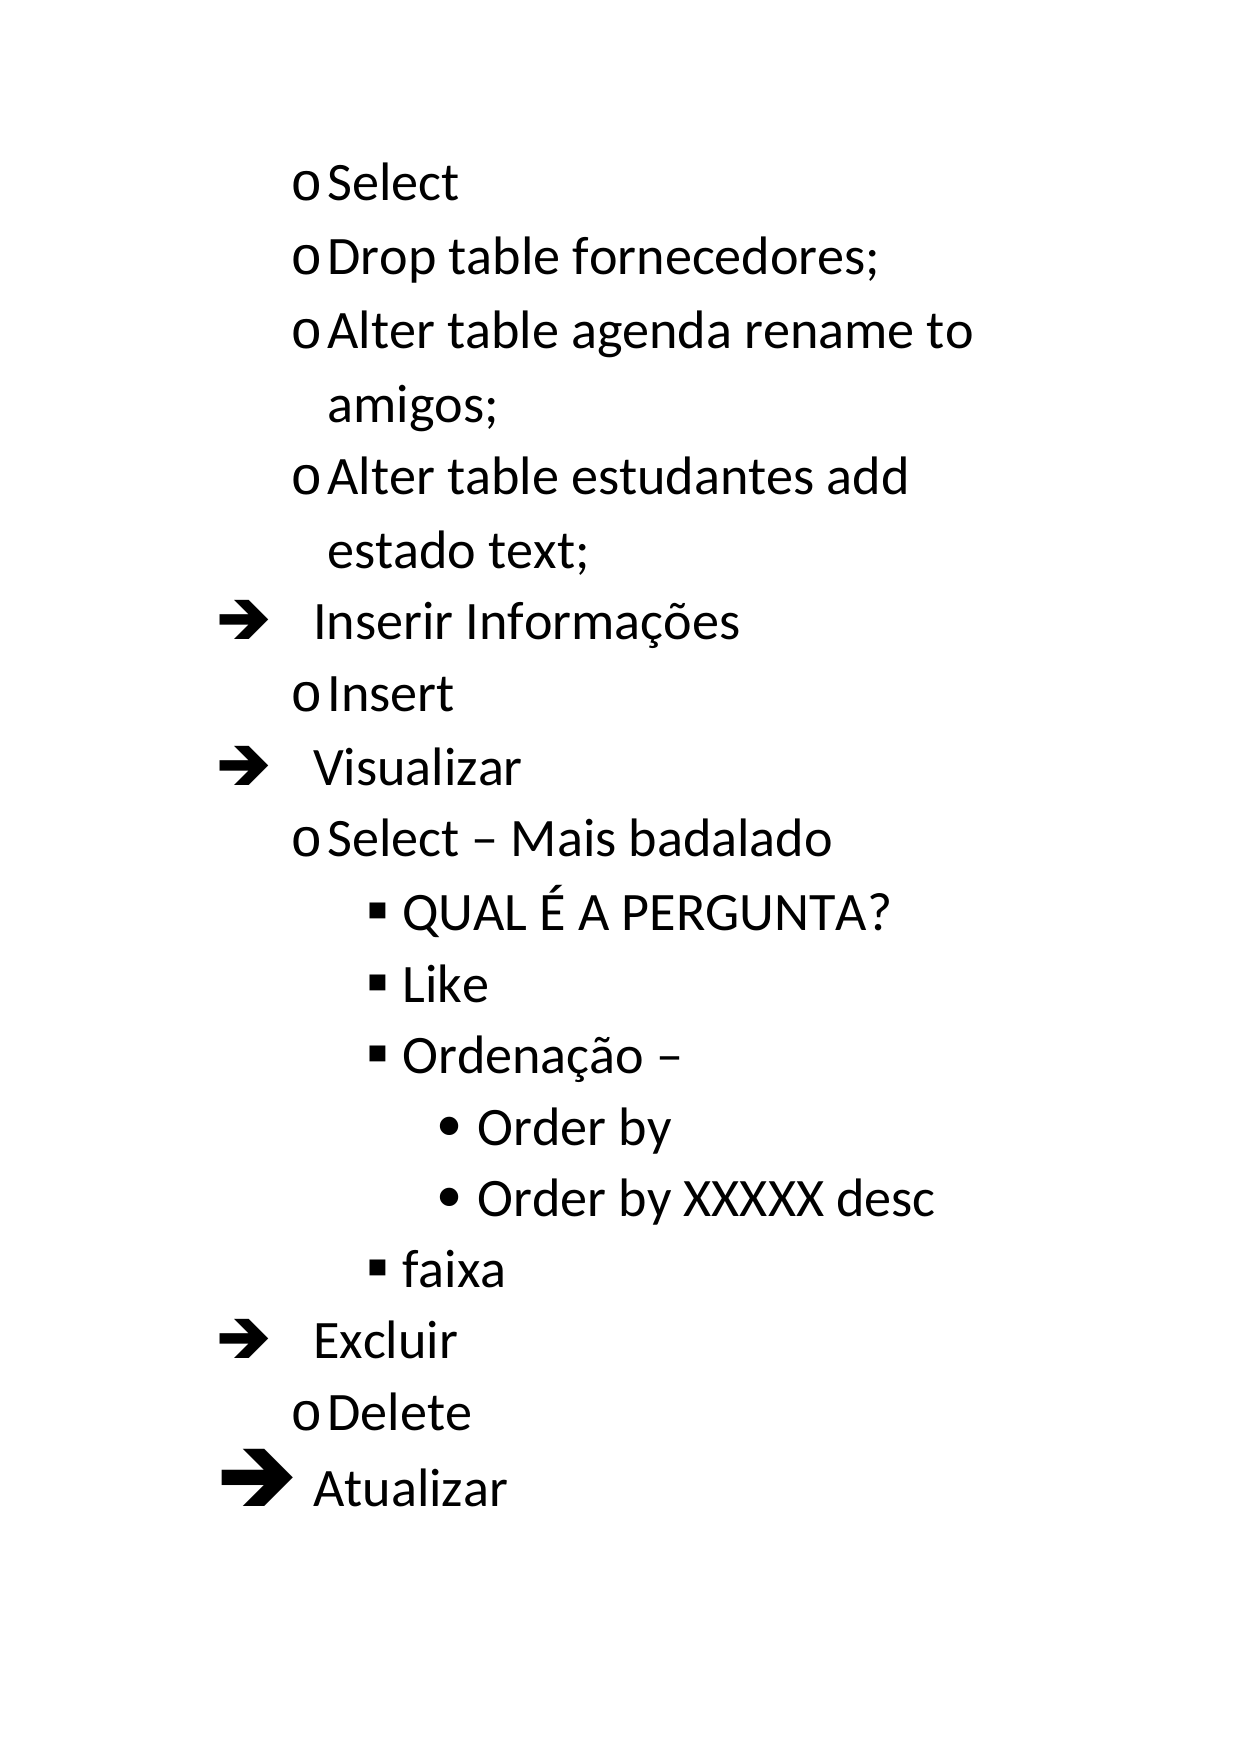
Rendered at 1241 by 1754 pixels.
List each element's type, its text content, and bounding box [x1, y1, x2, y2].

list Select [290, 148, 1063, 216]
list Alter table agenda rename to amigos; [290, 296, 1063, 436]
list Alter table estudantes add estado text; [290, 442, 1063, 582]
list Atualizar [215, 1452, 1063, 1524]
list Drop table fornecedores; [290, 222, 1063, 291]
list Select – Mais badalado [290, 804, 1063, 873]
list Like [365, 949, 1063, 1016]
list Visualizar [215, 733, 1063, 799]
list Delete [290, 1378, 1063, 1447]
list Excluir [215, 1306, 1063, 1372]
list Order by [440, 1092, 1063, 1158]
list faixa [365, 1235, 1063, 1301]
list QUAL É A PERGUNTA? [365, 878, 1063, 944]
list Order by XXXXX desc [440, 1164, 1063, 1230]
list Insert [290, 658, 1063, 727]
list Inserir Informações [215, 587, 1063, 653]
list Ordenação – [365, 1021, 1063, 1087]
